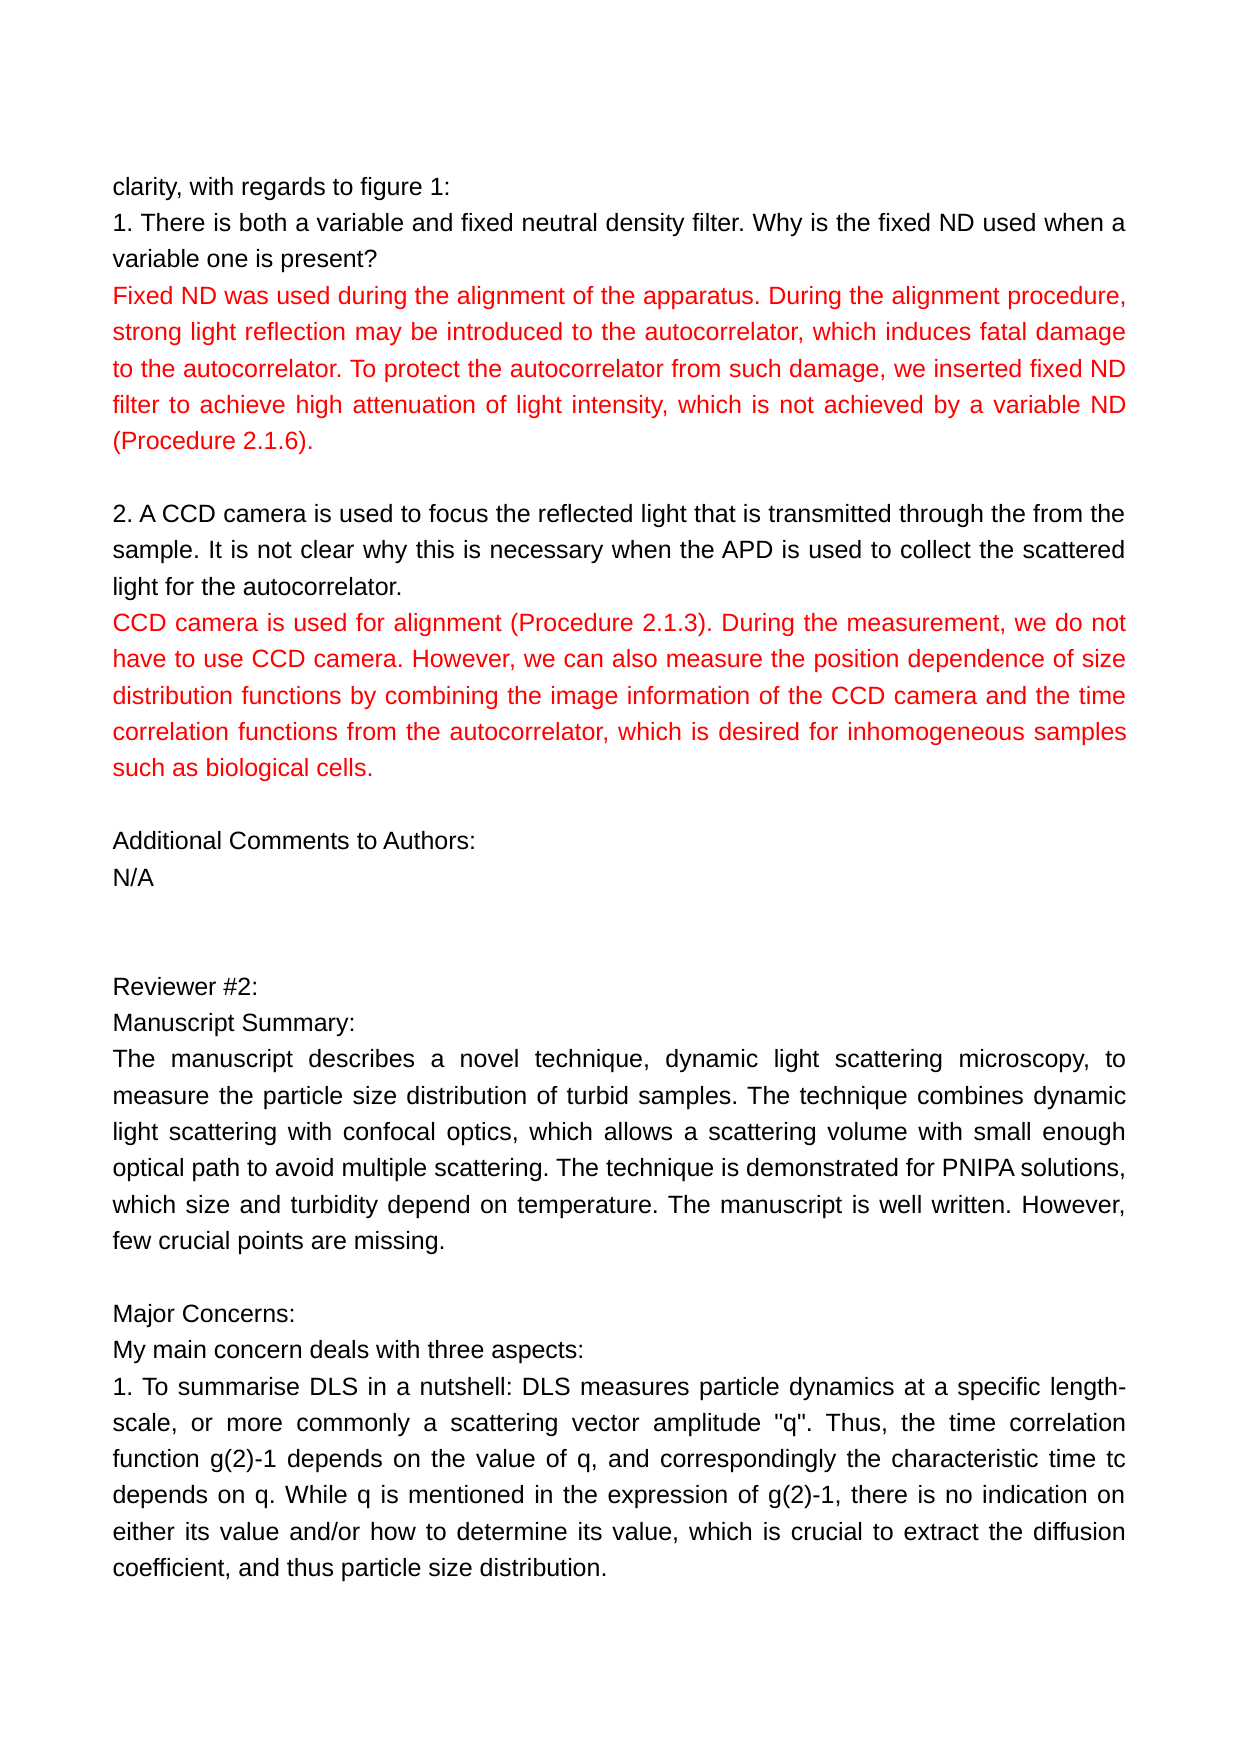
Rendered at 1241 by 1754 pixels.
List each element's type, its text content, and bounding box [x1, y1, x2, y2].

text N/A [112, 859, 1128, 895]
text Reviewer #2: [112, 968, 1128, 1004]
text 2. A CCD camera is used to focus the reflected light that is transmitted through the from the sample. It is not clear why this is necessary when the APD is used to collect the scattered light for the autocorrelator. [112, 495, 1128, 604]
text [112, 168, 1128, 204]
text My main concern deals with three aspects: [112, 1331, 1128, 1368]
text Manuscript Summary: [112, 1004, 1128, 1041]
text Major Concerns: [112, 1295, 1128, 1331]
text 1. To summarise DLS in a nutshell: DLS measures particle dynamics at a specific length-scale, or more commonly a scattering vector amplitude "q". Thus, the time correlation function g(2)-1 depends on the value of q, and correspondingly the characteristic time tc depends on q. While q is mentioned in the expression of g(2)-1, there is no indication on either its value and/or how to determine its value, which is crucial to extract the diffusion coefficient, and thus particle size distribution. [112, 1368, 1128, 1586]
text Fixed ND was used during the alignment of the apparatus. During the alignment procedure, strong light reflection may be introduced to the autocorrelator, which induces fatal damage to the autocorrelator. To protect the autocorrelator from such damage, we inserted fixed ND filter to achieve high attenuation of light intensity, which is not achieved by a variable ND (Procedure 2.1.6). [112, 277, 1128, 459]
text The manuscript describes a novel technique, dynamic light scattering microscopy, to measure the particle size distribution of turbid samples. The technique combines dynamic light scattering with confocal optics, which allows a scattering volume with small enough optical path to avoid multiple scattering. The technique is demonstrated for PNIPA solutions, which size and turbidity depend on temperature. The manuscript is well written. However, few crucial points are missing. [112, 1041, 1128, 1259]
text Additional Comments to Authors: [112, 822, 1128, 859]
text CCD camera is used for alignment (Procedure 2.1.3). During the measurement, we do not have to use CCD camera. However, we can also measure the position dependence of size distribution functions by combining the image information of the CCD camera and the time correlation functions from the autocorrelator, which is desired for inhomogeneous samples such as biological cells. [112, 604, 1128, 786]
text 1. There is both a variable and fixed neutral density filter. Why is the fixed ND used when a variable one is present? [112, 204, 1128, 277]
